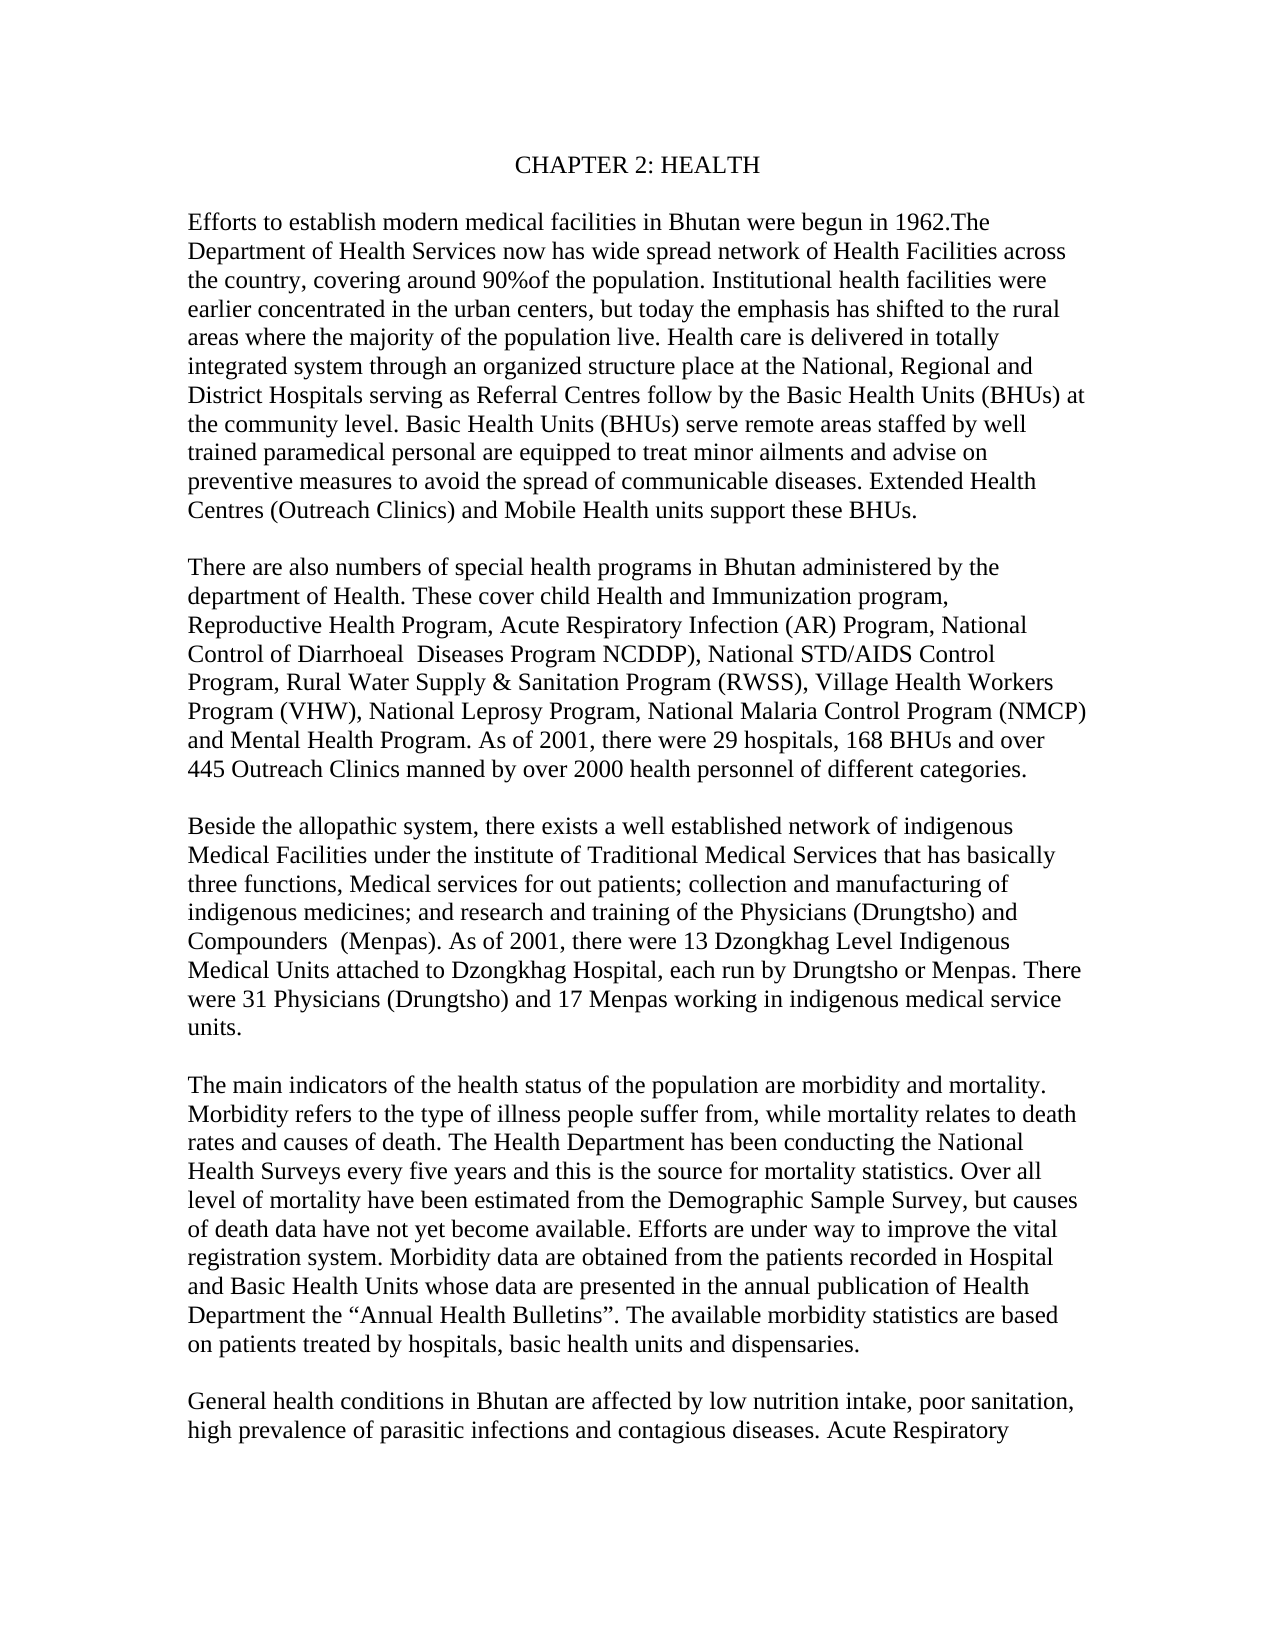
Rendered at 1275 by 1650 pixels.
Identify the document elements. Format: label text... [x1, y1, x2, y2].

text Beside the allopathic system, there exists a well established network of indigenous Medical Facilities under the institute of Traditional Medical Services that has basically three functions, Medical services for out patients; collection and manufacturing of indigenous medicines; and research and training of the Physicians (Drungtsho) and Compounders (Menpas). As of 2001, there were 13 Dzongkhag Level Indigenous Medical Units attached to Dzongkhag Hospital, each run by Drungtsho or Menpas. There were 31 Physicians (Drungtsho) and 17 Menpas working in indigenous medical service units. [187, 811, 1087, 1041]
text CHAPTER 2: HEALTH [187, 150, 1087, 179]
text Efforts to establish modern medical facilities in Bhutan were begun in 1962.The Department of Health Services now has wide spread network of Health Facilities across the country, covering around 90%of the population. Institutional health facilities were earlier concentrated in the urban centers, but today the emphasis has shifted to the rural areas where the majority of the population live. Health care is delivered in totally integrated system through an organized structure place at the National, Regional and District Hospitals serving as Referral Centres follow by the Basic Health Units (BHUs) at the community level. Basic Health Units (BHUs) serve remote areas staffed by well trained paramedical personal are equipped to treat minor ailments and advise on preventive measures to avoid the spread of communicable diseases. Extended Health Centres (Outreach Clinics) and Mobile Health units support these BHUs. [187, 207, 1087, 524]
text The main indicators of the health status of the population are morbidity and mortality. Morbidity refers to the type of illness people suffer from, while mortality relates to death rates and causes of death. The Health Department has been conducting the National Health Surveys every five years and this is the source for mortality statistics. Over all level of mortality have been estimated from the Demographic Sample Survey, but causes of death data have not yet become available. Efforts are under way to improve the vital registration system. Morbidity data are obtained from the patients recorded in Hospital and Basic Health Units whose data are presented in the annual publication of Health Department the “Annual Health Bulletins”. The available morbidity statistics are based on patients treated by hospitals, basic health units and dispensaries. [187, 1070, 1087, 1357]
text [187, 1386, 1087, 1444]
text There are also numbers of special health programs in Bhutan administered by the department of Health. These cover child Health and Immunization program, Reproductive Health Program, Acute Respiratory Infection (AR) Program, National Control of Diarrhoeal Diseases Program NCDDP), National STD/AIDS Control Program, Rural Water Supply & Sanitation Program (RWSS), Village Health Workers Program (VHW), National Leprosy Program, National Malaria Control Program (NMCP) and Mental Health Program. As of 2001, there were 29 hospitals, 168 BHUs and over 445 Outreach Clinics manned by over 2000 health personnel of different categories. [187, 552, 1087, 782]
